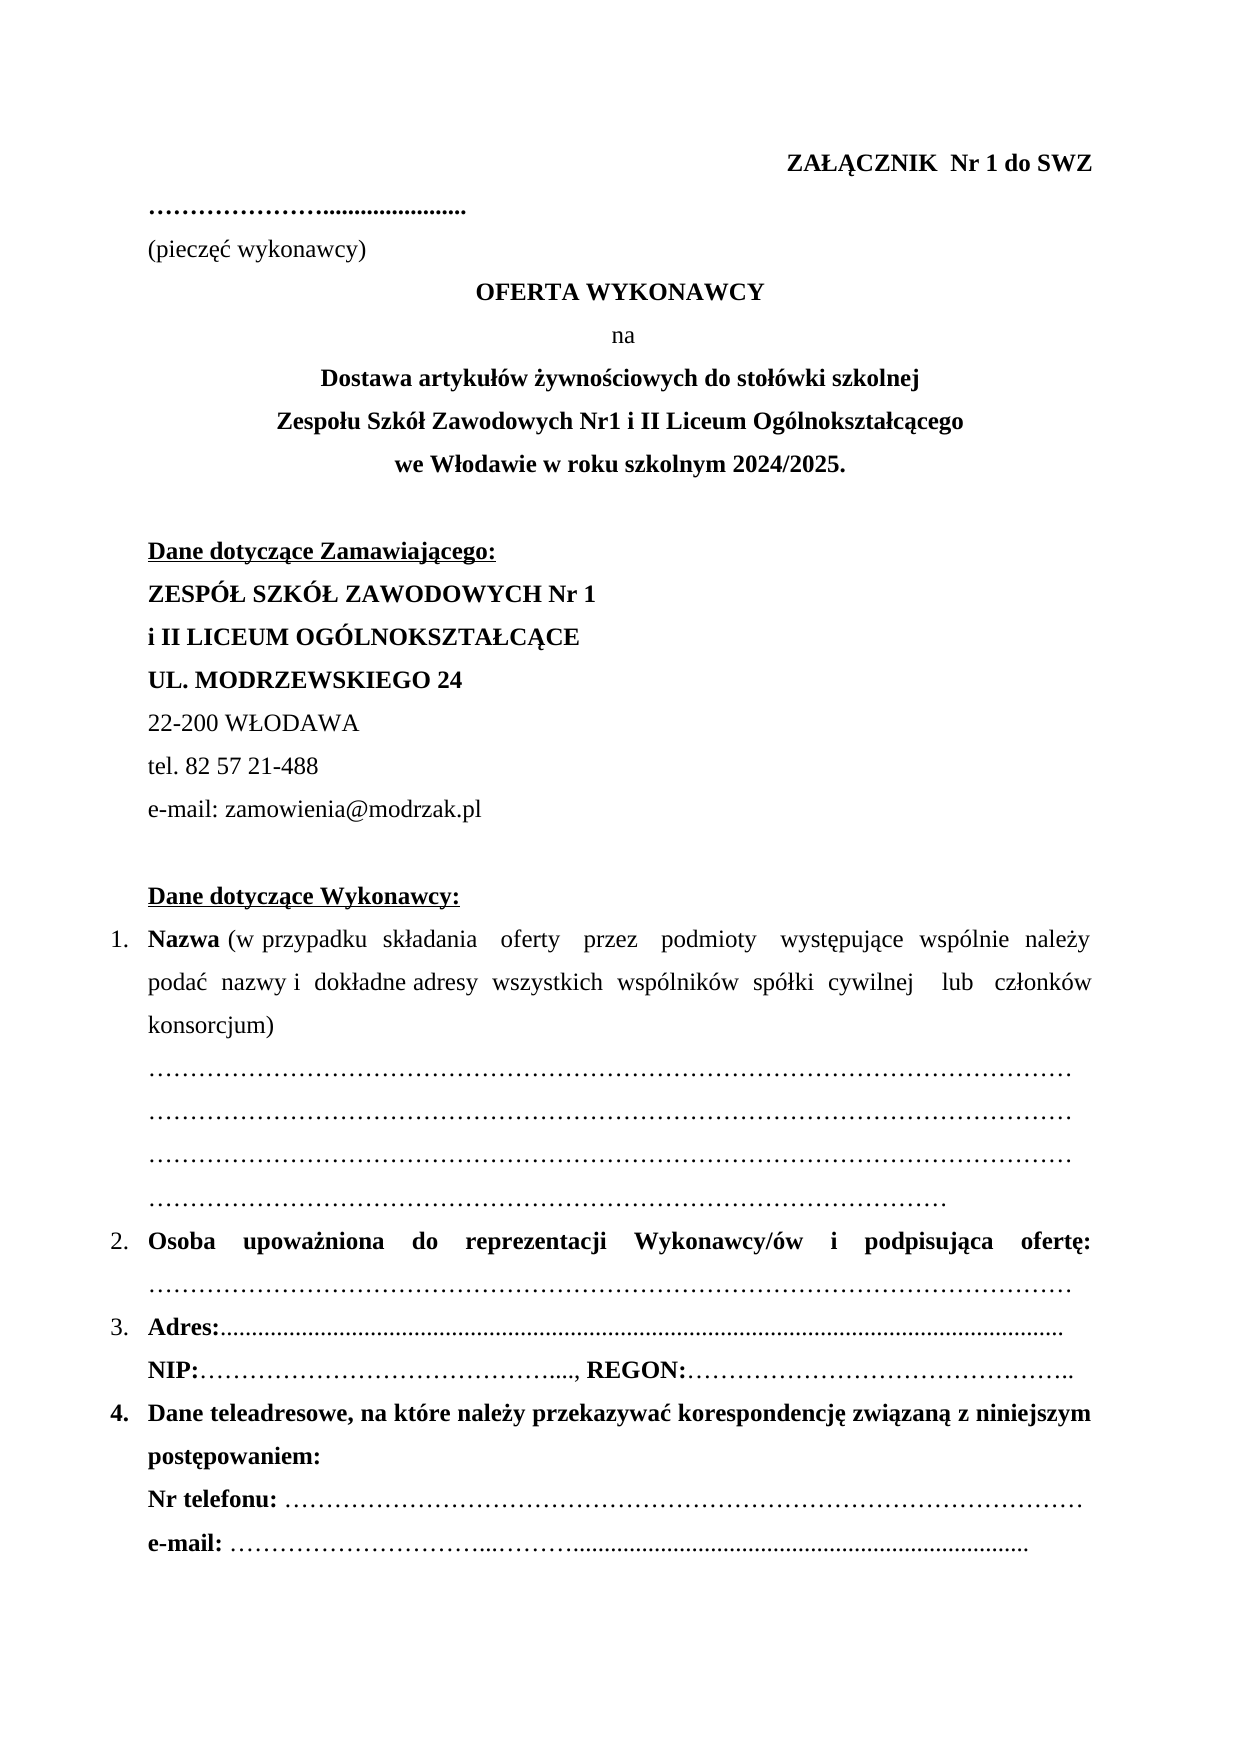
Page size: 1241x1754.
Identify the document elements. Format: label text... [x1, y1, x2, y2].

text UL. MODRZEWSKIEGO 24 [148, 665, 1093, 694]
text Dane dotyczące Zamawiającego: [148, 536, 1093, 564]
text we Włodawie w roku szkolnym 2024/2025. [148, 449, 1093, 478]
text Dane dotyczące Wykonawcy: [148, 881, 1093, 909]
text e-mail: …………………………...………......................................................................... [148, 1528, 1093, 1556]
list Adres:....................................................................................................................................... [110, 1312, 1093, 1341]
list Nr telefonu: …………………………………………………………………………………… [148, 1484, 1093, 1513]
text na [148, 320, 1093, 349]
text Zespołu Szkół Zawodowych Nr1 i II Liceum Ogólnokształcącego [148, 406, 1093, 435]
text tel. 82 57 21-488 [148, 751, 1093, 780]
text (pieczęć wykonawcy) [148, 234, 1093, 263]
text ZESPÓŁ SZKÓŁ ZAWODOWYCH Nr 1 i II LICEUM OGÓLNOKSZTAŁCĄCE [148, 579, 1093, 651]
text ZAŁĄCZNIK Nr 1 do SWZ [148, 148, 1093, 176]
text …………………....................... [148, 191, 1093, 219]
list Dane teleadresowe, na które należy przekazywać korespondencję związaną z niniejszym postępowaniem: [110, 1398, 1093, 1470]
list Osoba upoważniona do reprezentacji Wykonawcy/ów i podpisująca ofertę: ………………………………………………………………………………………………… [110, 1226, 1093, 1298]
text e-mail: zamowienia@modrzak.pl [148, 794, 1093, 823]
list Nazwa (w przypadku składania oferty przez podmioty występujące wspólnie należy podać nazwy i dokładne adresy wszystkich wspólników spółki cywilnej lub członków konsorcjum)…………………………………………………………………………………………………………………………………………………………………………………………………………………………………………………………………………………………………………………………………………………………………………………………… [110, 924, 1093, 1211]
text 22-200 WŁODAWA [148, 708, 1093, 737]
text Dostawa artykułów żywnościowych do stołówki szkolnej [148, 363, 1093, 392]
text NIP:……………………………………...., REGON:……………………………………….. [148, 1355, 1093, 1384]
text OFERTA WYKONAWCY [148, 277, 1093, 306]
